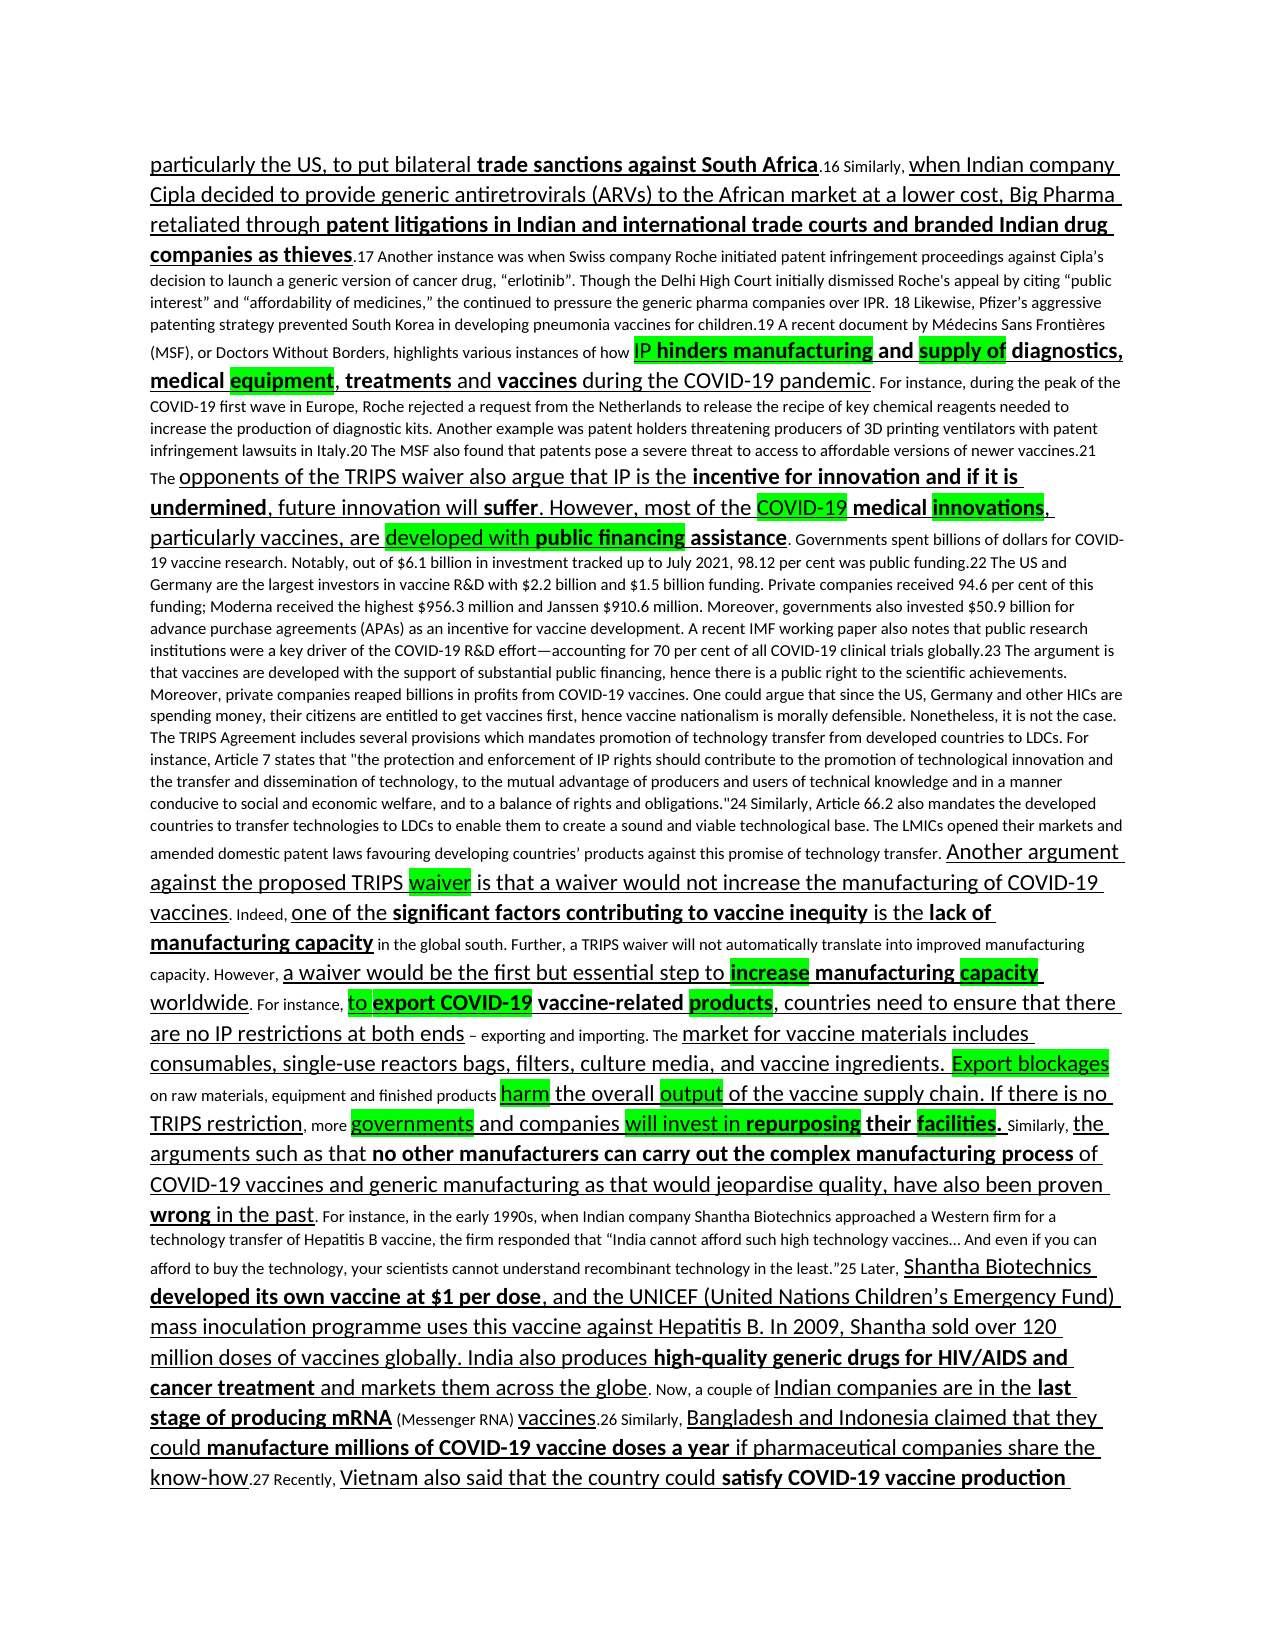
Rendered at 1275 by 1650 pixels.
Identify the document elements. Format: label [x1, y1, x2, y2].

text [150, 150, 1125, 1492]
